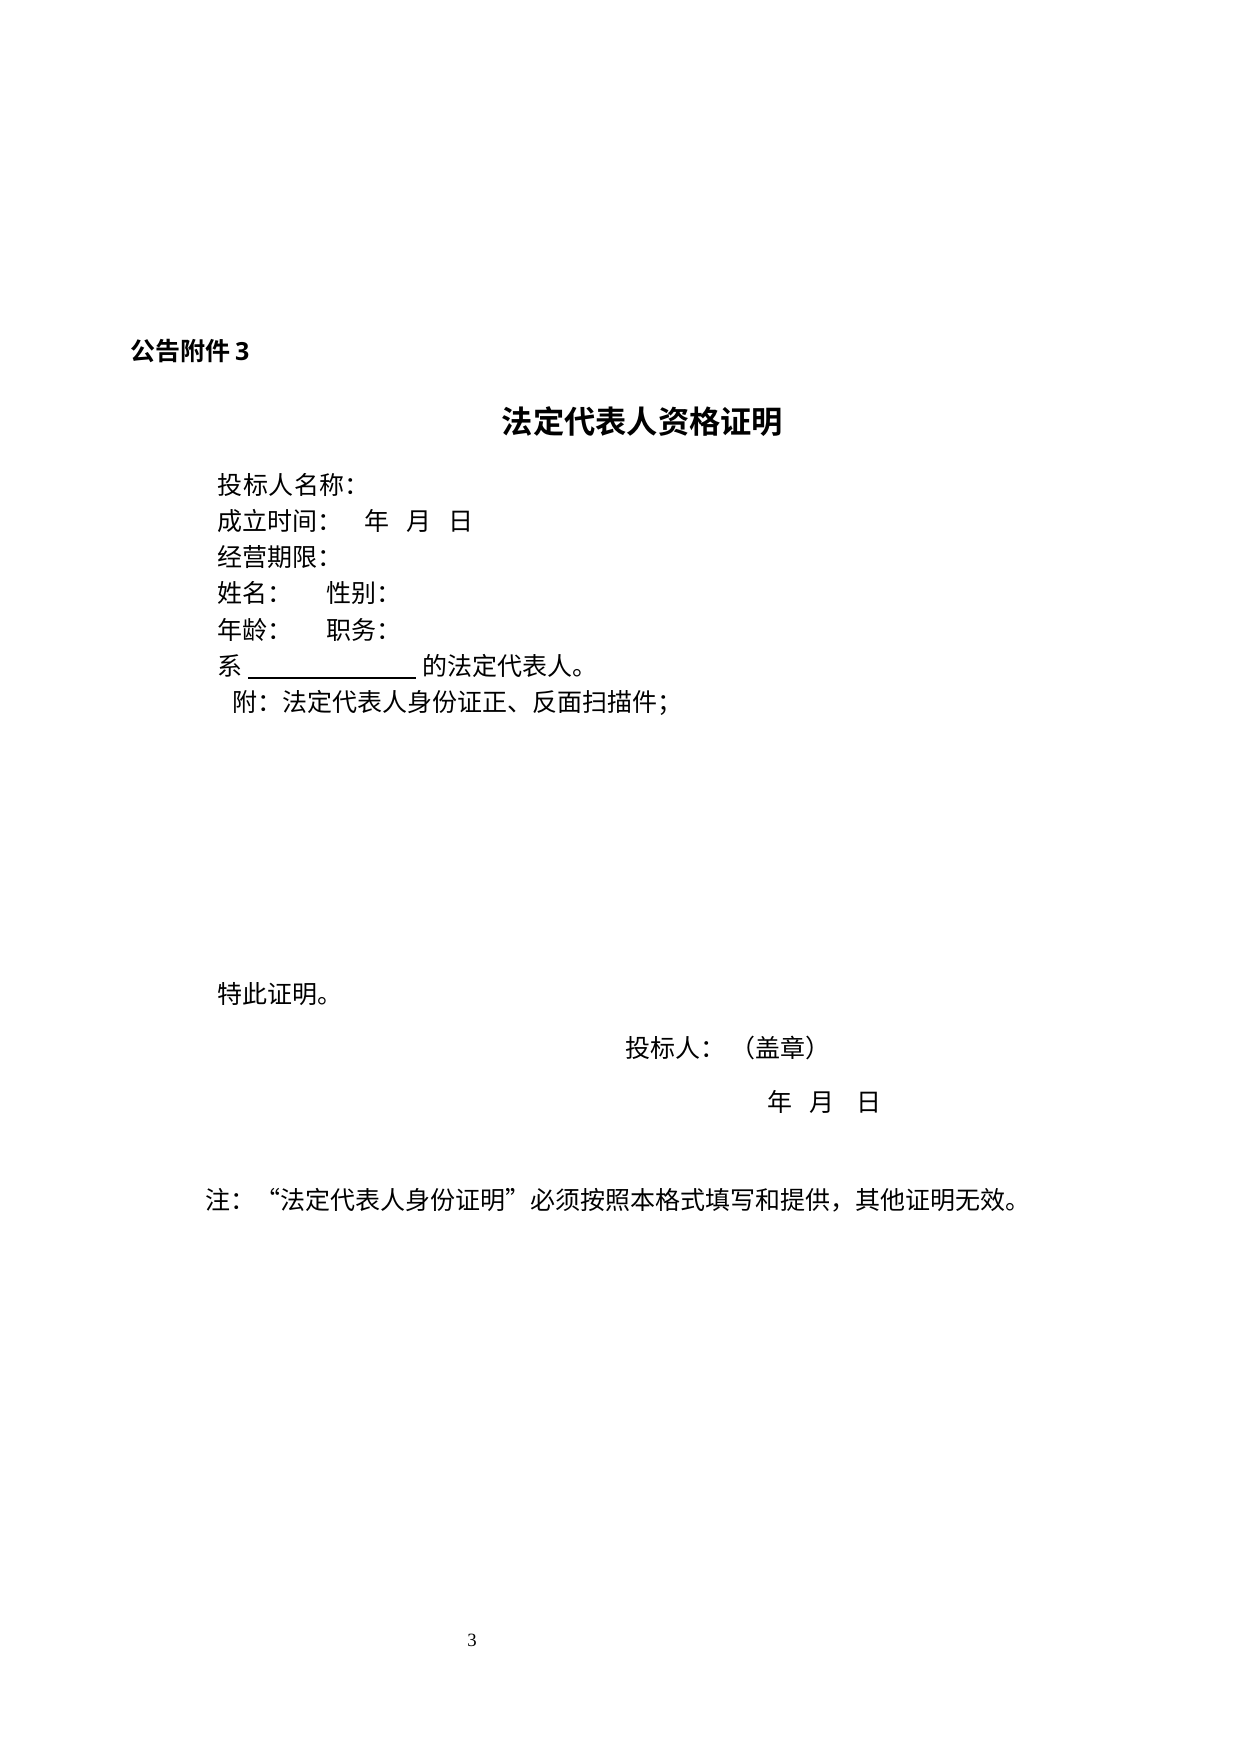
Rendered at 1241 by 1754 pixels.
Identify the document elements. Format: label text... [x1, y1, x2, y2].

text 公告附件3 [130, 318, 1104, 368]
text 年 月 日 [130, 1083, 1104, 1119]
text 投标人名称： [217, 465, 1104, 501]
text 姓名： 性别： [217, 574, 1104, 610]
text 特此证明。 [130, 974, 1104, 1010]
text 法定代表人资格证明 [130, 397, 1104, 442]
text 经营期限： [217, 538, 1104, 574]
text 注：“法定代表人身份证明”必须按照本格式填写和提供，其他证明无效。 [130, 1166, 1104, 1216]
text 附：法定代表人身份证正、反面扫描件； [130, 683, 1104, 719]
text 年龄： 职务： [217, 610, 1104, 646]
text 投标人： （盖章） [130, 1028, 1104, 1065]
text 成立时间： 年 月 日 [217, 501, 1104, 538]
text 系 的法定代表人。 [217, 646, 1104, 683]
